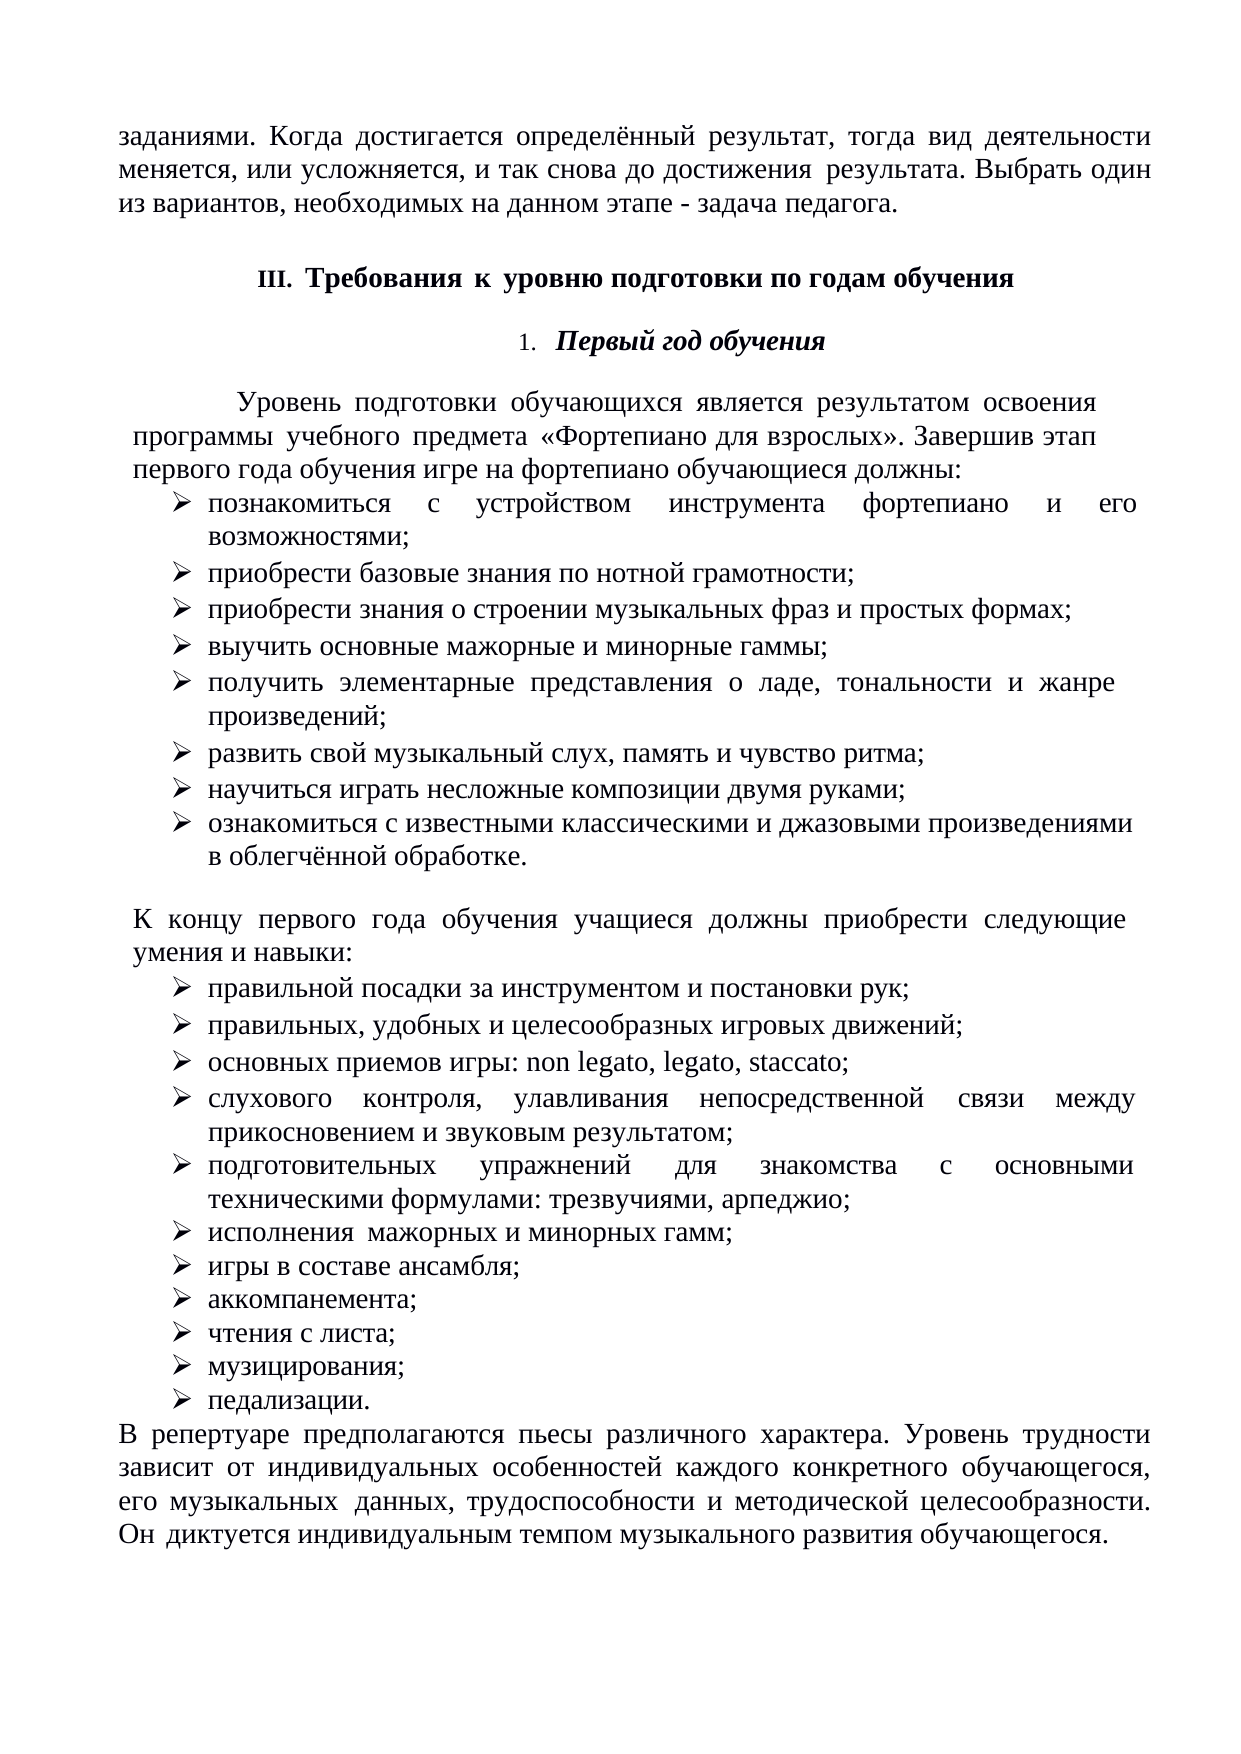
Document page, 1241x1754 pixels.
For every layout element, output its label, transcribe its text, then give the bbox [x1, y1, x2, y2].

list педализации. [170, 1382, 1152, 1416]
list игры в составе ансамбля; [170, 1248, 1152, 1282]
list развить свой музыкальный слух, память и чувство ритма; [170, 735, 1152, 768]
list научиться играть несложные композиции двумя руками; [170, 771, 1152, 805]
list чтения с листа; [170, 1315, 1152, 1349]
list правильной посадки за инструментом и постановки рук; [170, 971, 1152, 1004]
list Первый год обучения [518, 323, 1152, 356]
list основных приемов игры: non legato, legato, staccato; [170, 1044, 1152, 1078]
text Уровень подготовки обучающихся является результатом освоения программы учебного предмета «Фортепиано для взрослых». Завершив этап первого года обучения игре на фортепиано обучающиеся должны: [133, 384, 1097, 485]
list получить элементарные представления о ладе, тональности и жанре произведений; [170, 664, 1136, 732]
subtitle Требования к уровню подготовки по годам обучения [257, 260, 1152, 293]
text К концу первого года обучения учащиеся должны приобрести следующие умения и навыки: [133, 901, 1152, 968]
list приобрести знания о строении музыкальных фраз и простых формах; [170, 591, 1152, 625]
list приобрести базовые знания по нотной грамотности; [170, 555, 1152, 588]
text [118, 118, 1152, 219]
list подготовительных упражнений для знакомства с основными техническими формулами: трезвучиями, арпеджио; [170, 1147, 1136, 1215]
list выучить основные мажорные и минорные гаммы; [170, 628, 1152, 662]
list исполнения мажорных и минорных гамм; [170, 1215, 1152, 1248]
list правильных, удобных и целесообразных игровых движений; [170, 1007, 1152, 1041]
text В репертуаре предполагаются пьесы различного характера. Уровень трудности зависит от индивидуальных особенностей каждого конкретного обучающегося, его музыкальных данных, трудоспособности и методической целесообразности. Он диктуется индивидуальным темпом музыкального развития обучающегося. [118, 1416, 1152, 1550]
list музицирования; [170, 1349, 1152, 1382]
list познакомиться с устройством инструмента фортепиано и его возможностями; [170, 485, 1137, 552]
list аккомпанемента; [170, 1282, 1152, 1315]
list ознакомиться с известными классическими и джазовыми произведениями в облегчённой обработке. [170, 805, 1137, 872]
list слухового контроля, улавливания непосредственной связи между прикосновением и звуковым результатом; [170, 1080, 1137, 1147]
